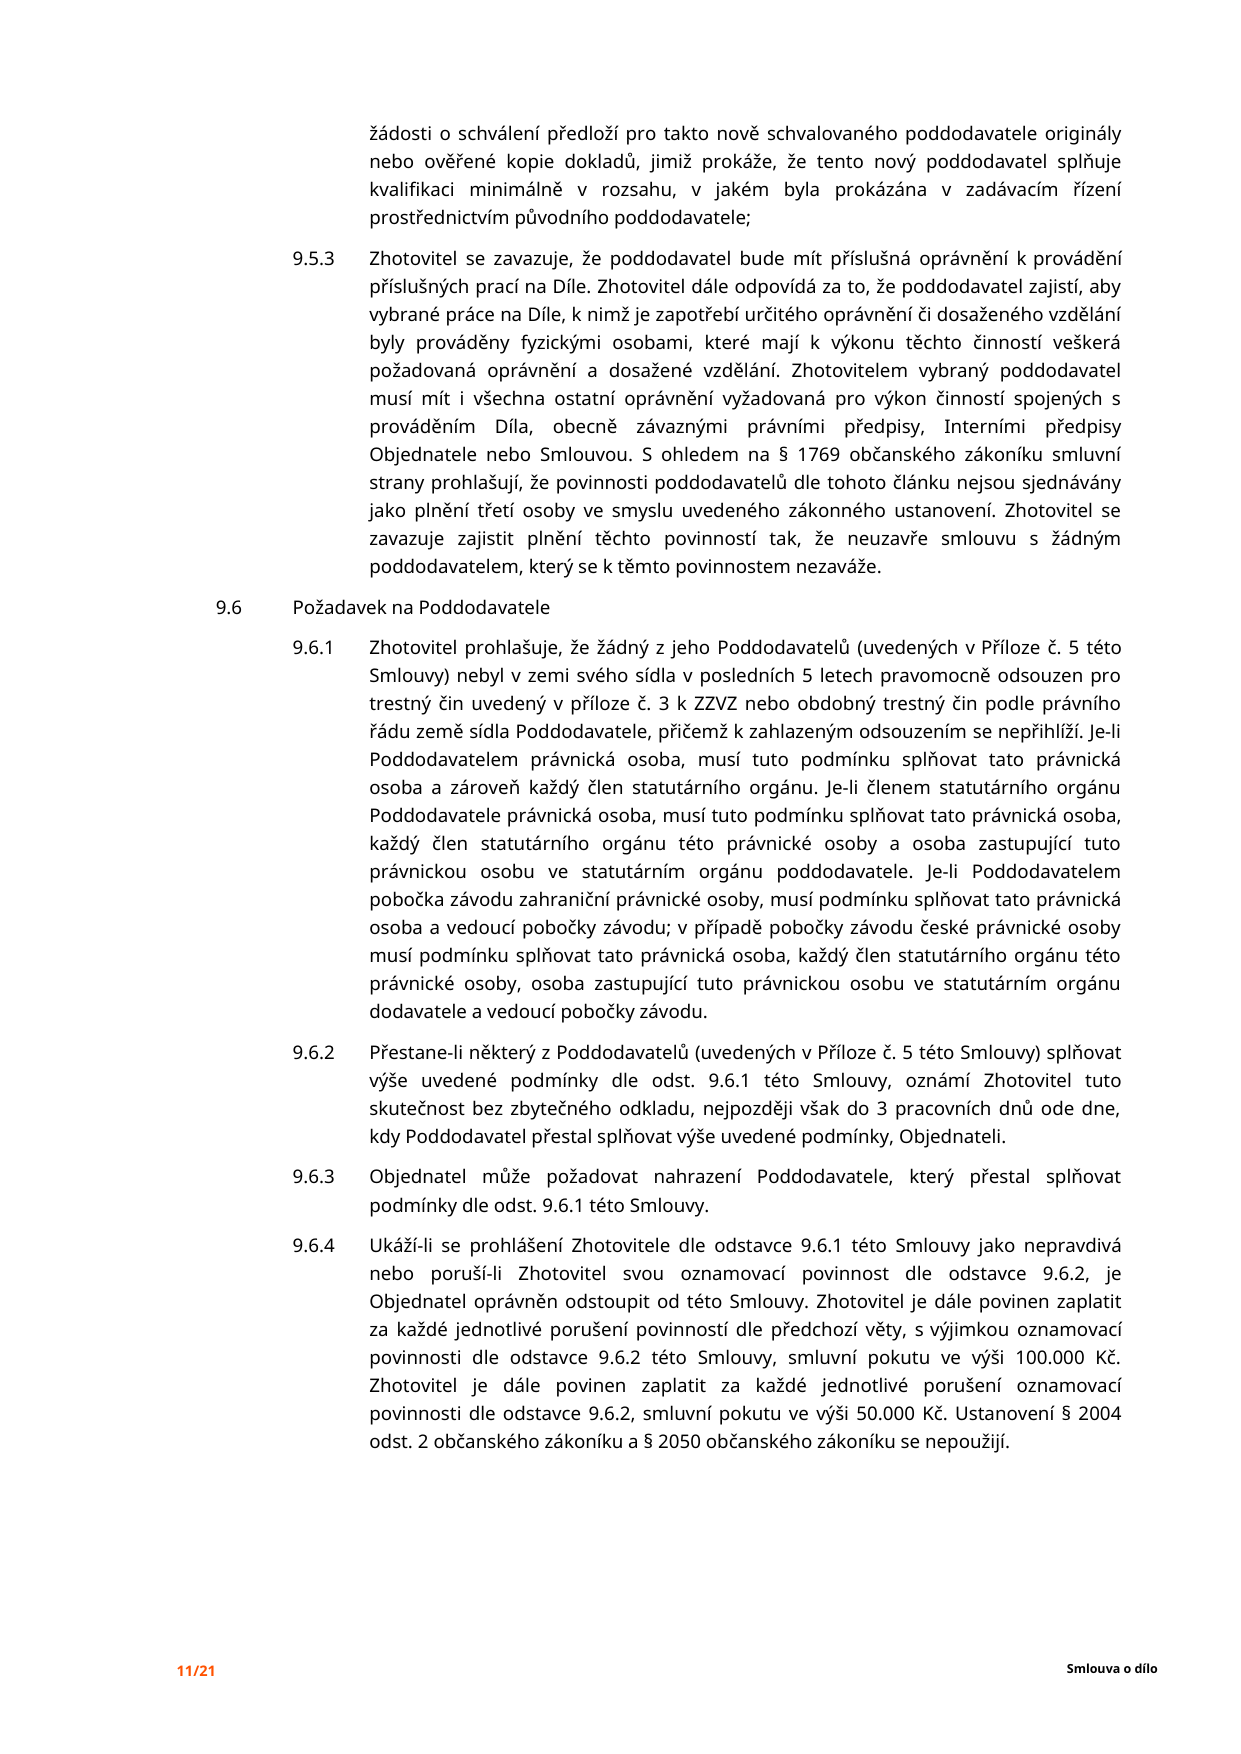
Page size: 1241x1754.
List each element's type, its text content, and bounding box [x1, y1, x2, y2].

text Zhotovitel se zavazuje, že poddodavatel bude mít příslušná oprávnění k provádění příslušných prací na Díle. Zhotovitel dále odpovídá za to, že poddodavatel zajistí, aby vybrané práce na Díle, k nimž je zapotřebí určitého oprávnění či dosaženého vzdělání byly prováděny fyzickými osobami, které mají k výkonu těchto činností veškerá požadovaná oprávnění a dosažené vzdělání. Zhotovitelem vybraný poddodavatel musí mít i všechna ostatní oprávnění vyžadovaná pro výkon činností spojených s prováděním Díla, obecně závaznými právními předpisy, Interními předpisy Objednatele nebo Smlouvou. S ohledem na § 1769 občanského zákoníku smluvní strany prohlašují, že povinnosti poddodavatelů dle tohoto článku nejsou sjednávány jako plnění třetí osoby ve smyslu uvedeného zákonného ustanovení. Zhotovitel se zavazuje zajistit plnění těchto povinností tak, že neuzavře smlouvu s žádným poddodavatelem, který se k těmto povinnostem nezaváže. [292, 245, 1122, 579]
text Přestane-li některý z Poddodavatelů (uvedených v Příloze č. 5 této Smlouvy) splňovat výše uvedené podmínky dle odst. 9.6.1 této Smlouvy, oznámí Zhotovitel tuto skutečnost bez zbytečného odkladu, nejpozději však do 3 pracovních dnů ode dne, kdy Poddodavatel přestal splňovat výše uvedené podmínky, Objednateli. [292, 1039, 1122, 1149]
text Ukáží-li se prohlášení Zhotovitele dle odstavce 9.6.1 této Smlouvy jako nepravdivá nebo poruší-li Zhotovitel svou oznamovací povinnost dle odstavce 9.6.2, je Objednatel oprávněn odstoupit od této Smlouvy. Zhotovitel je dále povinen zaplatit za každé jednotlivé porušení povinností dle předchozí věty, s výjimkou oznamovací povinnosti dle odstavce 9.6.2 této Smlouvy, smluvní pokutu ve výši 100.000 Kč. Zhotovitel je dále povinen zaplatit za každé jednotlivé porušení oznamovací povinnosti dle odstavce 9.6.2, smluvní pokutu ve výši 50.000 Kč. Ustanovení § 2004 odst. 2 občanského zákoníku a § 2050 občanského zákoníku se nepoužijí. [292, 1232, 1122, 1454]
text Objednatel může požadovat nahrazení Poddodavatele, který přestal splňovat podmínky dle odst. 9.6.1 této Smlouvy. [292, 1164, 1122, 1217]
text Požadavek na Poddodavatele [216, 594, 1122, 619]
text Zhotovitel prohlašuje, že žádný z jeho Poddodavatelů (uvedených v Příloze č. 5 této Smlouvy) nebyl v zemi svého sídla v posledních 5 letech pravomocně odsouzen pro trestný čin uvedený v příloze č. 3 k ZZVZ nebo obdobný trestný čin podle právního řádu země sídla Poddodavatele, přičemž k zahlazeným odsouzením se nepřihlíží. Je-li Poddodavatelem právnická osoba, musí tuto podmínku splňovat tato právnická osoba a zároveň každý člen statutárního orgánu. Je-li členem statutárního orgánu Poddodavatele právnická osoba, musí tuto podmínku splňovat tato právnická osoba, každý člen statutárního orgánu této právnické osoby a osoba zastupující tuto právnickou osobu ve statutárním orgánu poddodavatele. Je-li Poddodavatelem pobočka závodu zahraniční právnické osoby, musí podmínku splňovat tato právnická osoba a vedoucí pobočky závodu; v případě pobočky závodu české právnické osoby musí podmínku splňovat tato právnická osoba, každý člen statutárního orgánu této právnické osoby, osoba zastupující tuto právnickou osobu ve statutárním orgánu dodavatele a vedoucí pobočky závodu. [292, 634, 1122, 1024]
